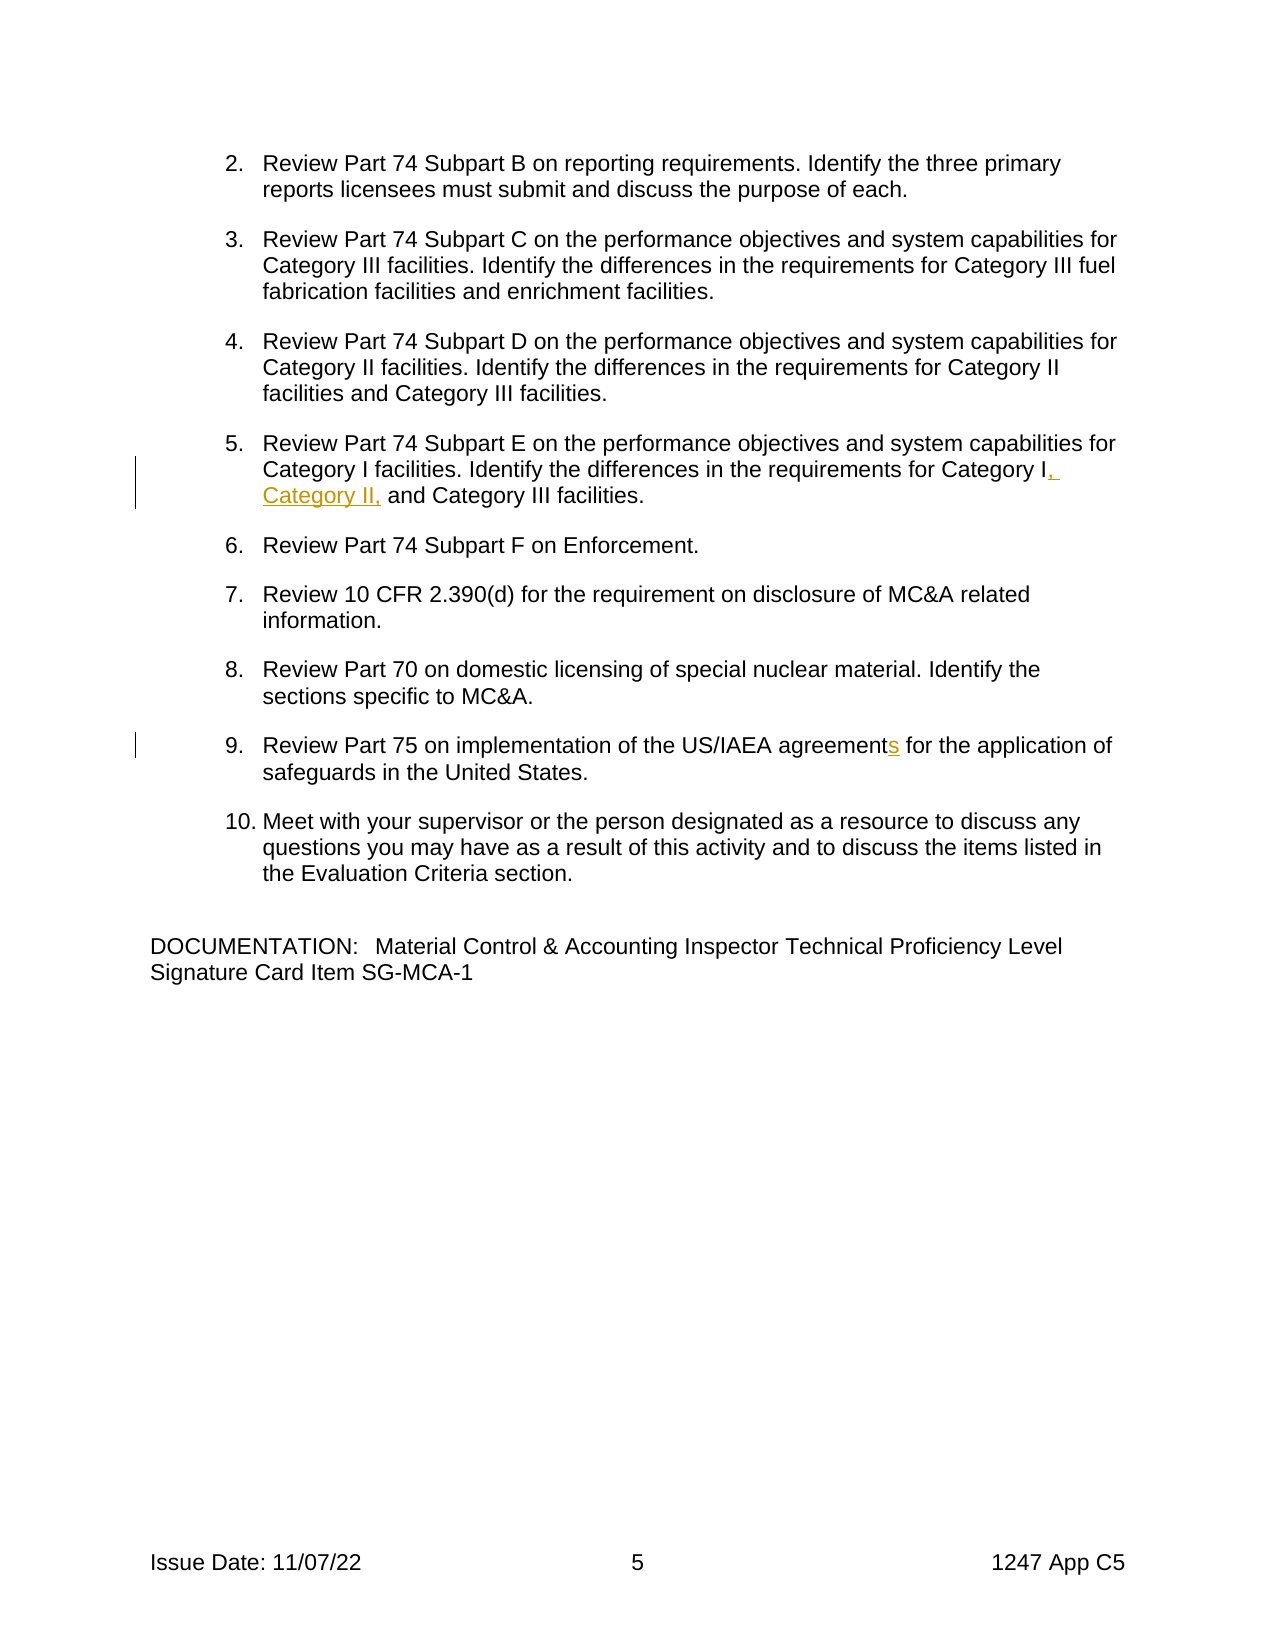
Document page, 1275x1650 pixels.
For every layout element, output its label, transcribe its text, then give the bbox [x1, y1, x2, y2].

list Meet with your supervisor or the person designated as a resource to discuss any questions you may have as a result of this activity and to discuss the items listed in the Evaluation Criteria section. [225, 808, 1125, 887]
list Review Part 74 Subpart E on the performance objectives and system capabilities for Category I facilities. Identify the differences in the requirements for Category I and Category III facilities. [225, 429, 1125, 509]
list Review Part 74 Subpart D on the performance objectives and system capabilities for Category II facilities. Identify the differences in the requirements for Category II facilities and Category III facilities. [225, 328, 1125, 407]
list Review Part 74 Subpart C on the performance objectives and system capabilities for Category III facilities. Identify the differences in the requirements for Category III fuel fabrication facilities and enrichment facilities. [225, 226, 1125, 305]
list Review Part 70 on domestic licensing of special nuclear material. Identify the sections specific to MC&A. [225, 656, 1125, 709]
list Review Part 74 Subpart F on Enforcement. [225, 532, 1125, 558]
subtitle DOCUMENTATION: Material Control & Accounting Inspector Technical Proficiency Level Signature Card Item SG-MCA-1 [150, 933, 1125, 985]
list Review Part 75 on implementation of the US/IAEA agreement for the application of safeguards in the United States. [225, 732, 1125, 785]
list Review Part 74 Subpart B on reporting requirements. Identify the three primary reports licensees must submit and discuss the purpose of each. [225, 150, 1125, 203]
list Review 10 CFR 2.390(d) for the requirement on disclosure of MC&A related information. [225, 581, 1125, 633]
